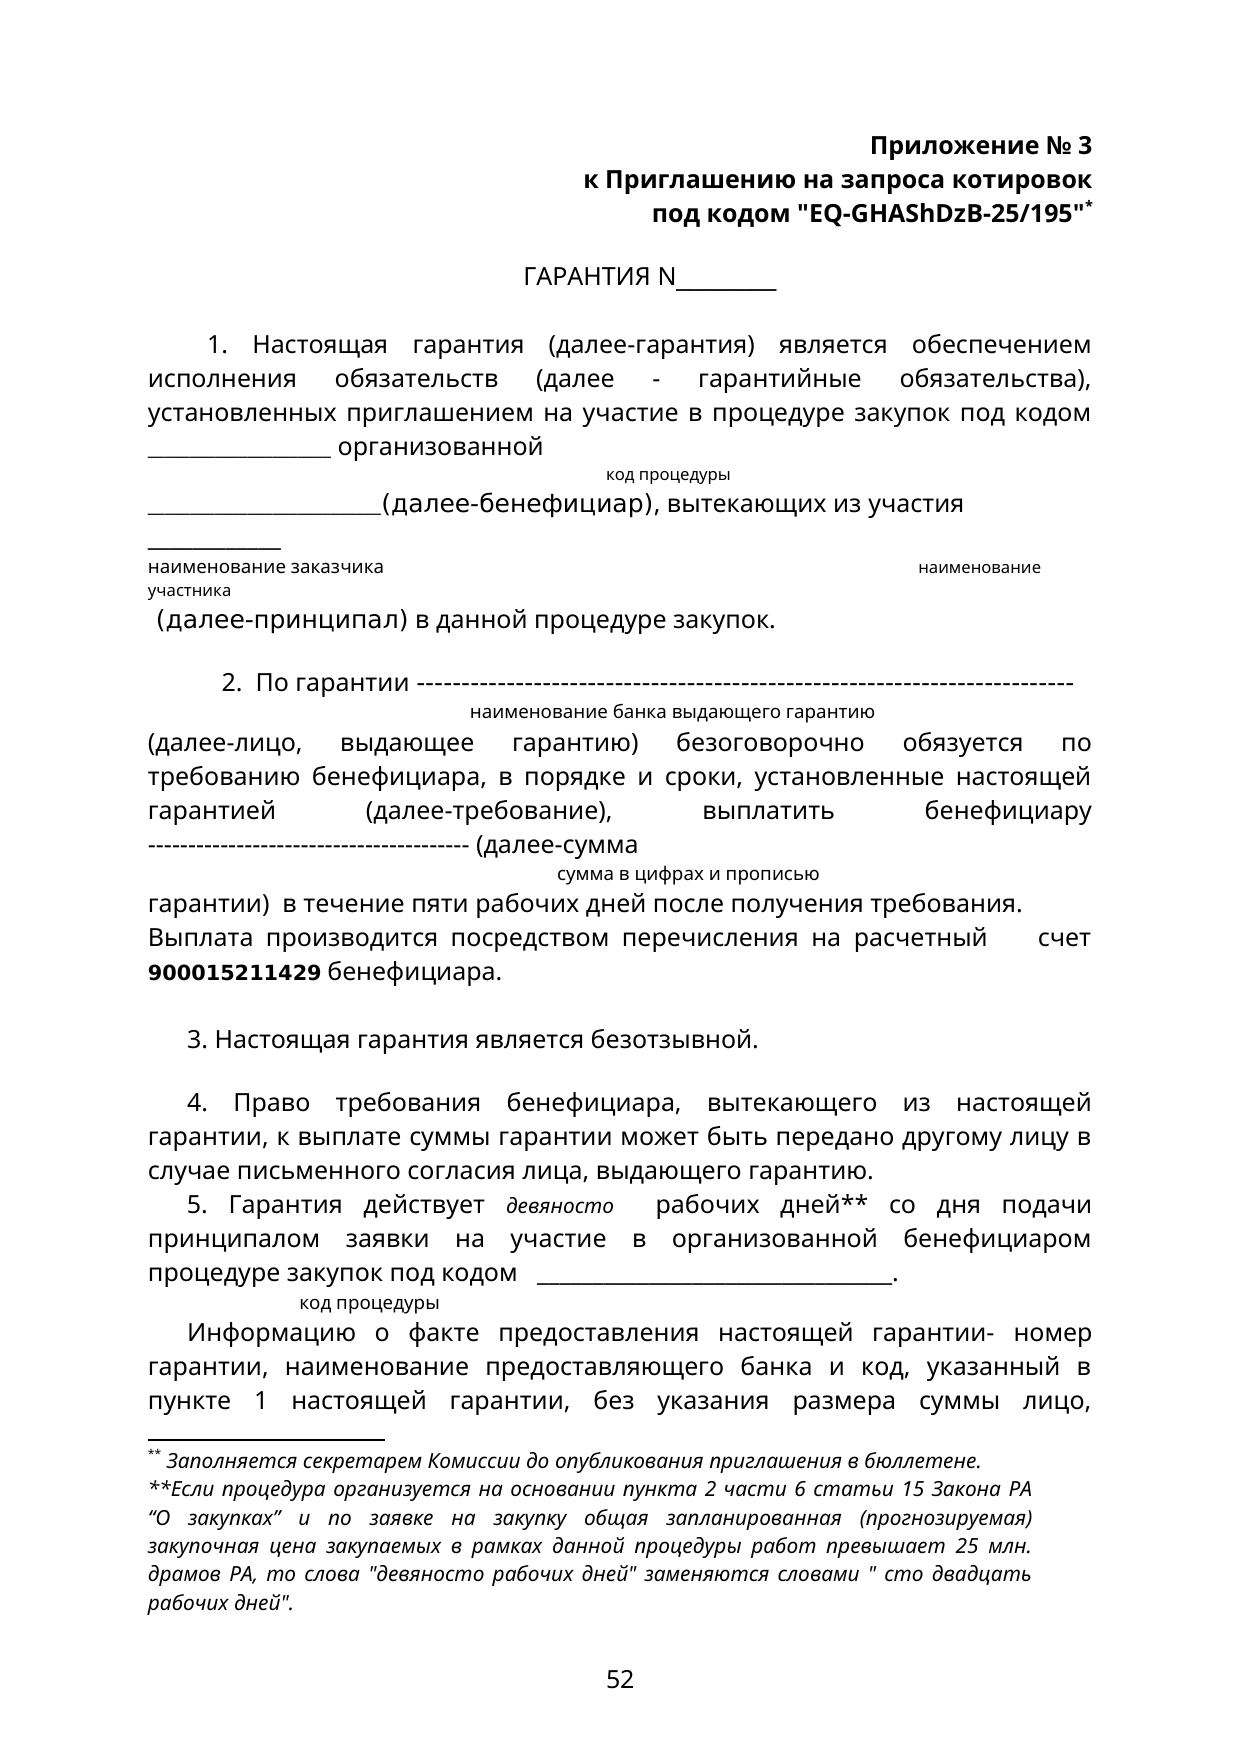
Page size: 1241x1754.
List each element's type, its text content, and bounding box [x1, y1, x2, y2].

text к Приглашению на запроса котировок под кодом "EQ-GHAShDzB-25/195"* [148, 162, 1092, 230]
text 2. По гарантии ------------------------------------------------------------------------- [148, 664, 1092, 699]
text 3. Настоящая гарантия является безотзывной. [148, 1022, 1092, 1056]
text наименование заказчика наименование участника [148, 553, 1092, 602]
text ____________________________(далее-бенефициар), вытекающих из участия ____________ [148, 485, 1092, 553]
text (далее-лицо, выдающее гарантию) безоговорочно обязуется по требованию бенефициара, в порядке и сроки, установленные настоящей гарантией (далее-требование), выплатить бенефициару ---------------------------------------- (далее-сумма [148, 724, 1092, 860]
text 1. Настоящая гарантия (далее-гарантия) является обеспечением исполнения обязательств (далее - гарантийные обязательства), установленных приглашением на участие в процедуре закупок под кодом ______________________ организованной [148, 326, 1092, 463]
text (далее-принципал) в данной процедуре закупок. [148, 602, 1092, 636]
text наименование банка выдающего гарантию [148, 699, 1092, 724]
text код процедуры [148, 463, 1092, 485]
text ГАРАНТИЯ N________ [148, 258, 1092, 292]
text 4. Право требования бенефициара, вытекающего из настоящей гарантии, к выплате суммы гарантии может быть передано другому лицу в случае письменного согласия лица, выдающего гарантию. [148, 1085, 1092, 1187]
text гарантии) в течение пяти рабочих дней после получения требования. [148, 886, 1092, 920]
text код процедуры [148, 1289, 1092, 1314]
text сумма в цифрах и прописью [148, 860, 1092, 886]
text 5. Гарантия действует девяносто рабочих дней** со дня подачи принципалом заявки на участие в организованной бенефициаром процедуре закупок под кодом ________________________________. [148, 1187, 1092, 1289]
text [148, 1314, 1092, 1417]
text Выплата производится посредством перечисления на расчетный счет 900015211429 бенефициара. [148, 920, 1092, 988]
text Приложение № 3 [148, 128, 1092, 162]
